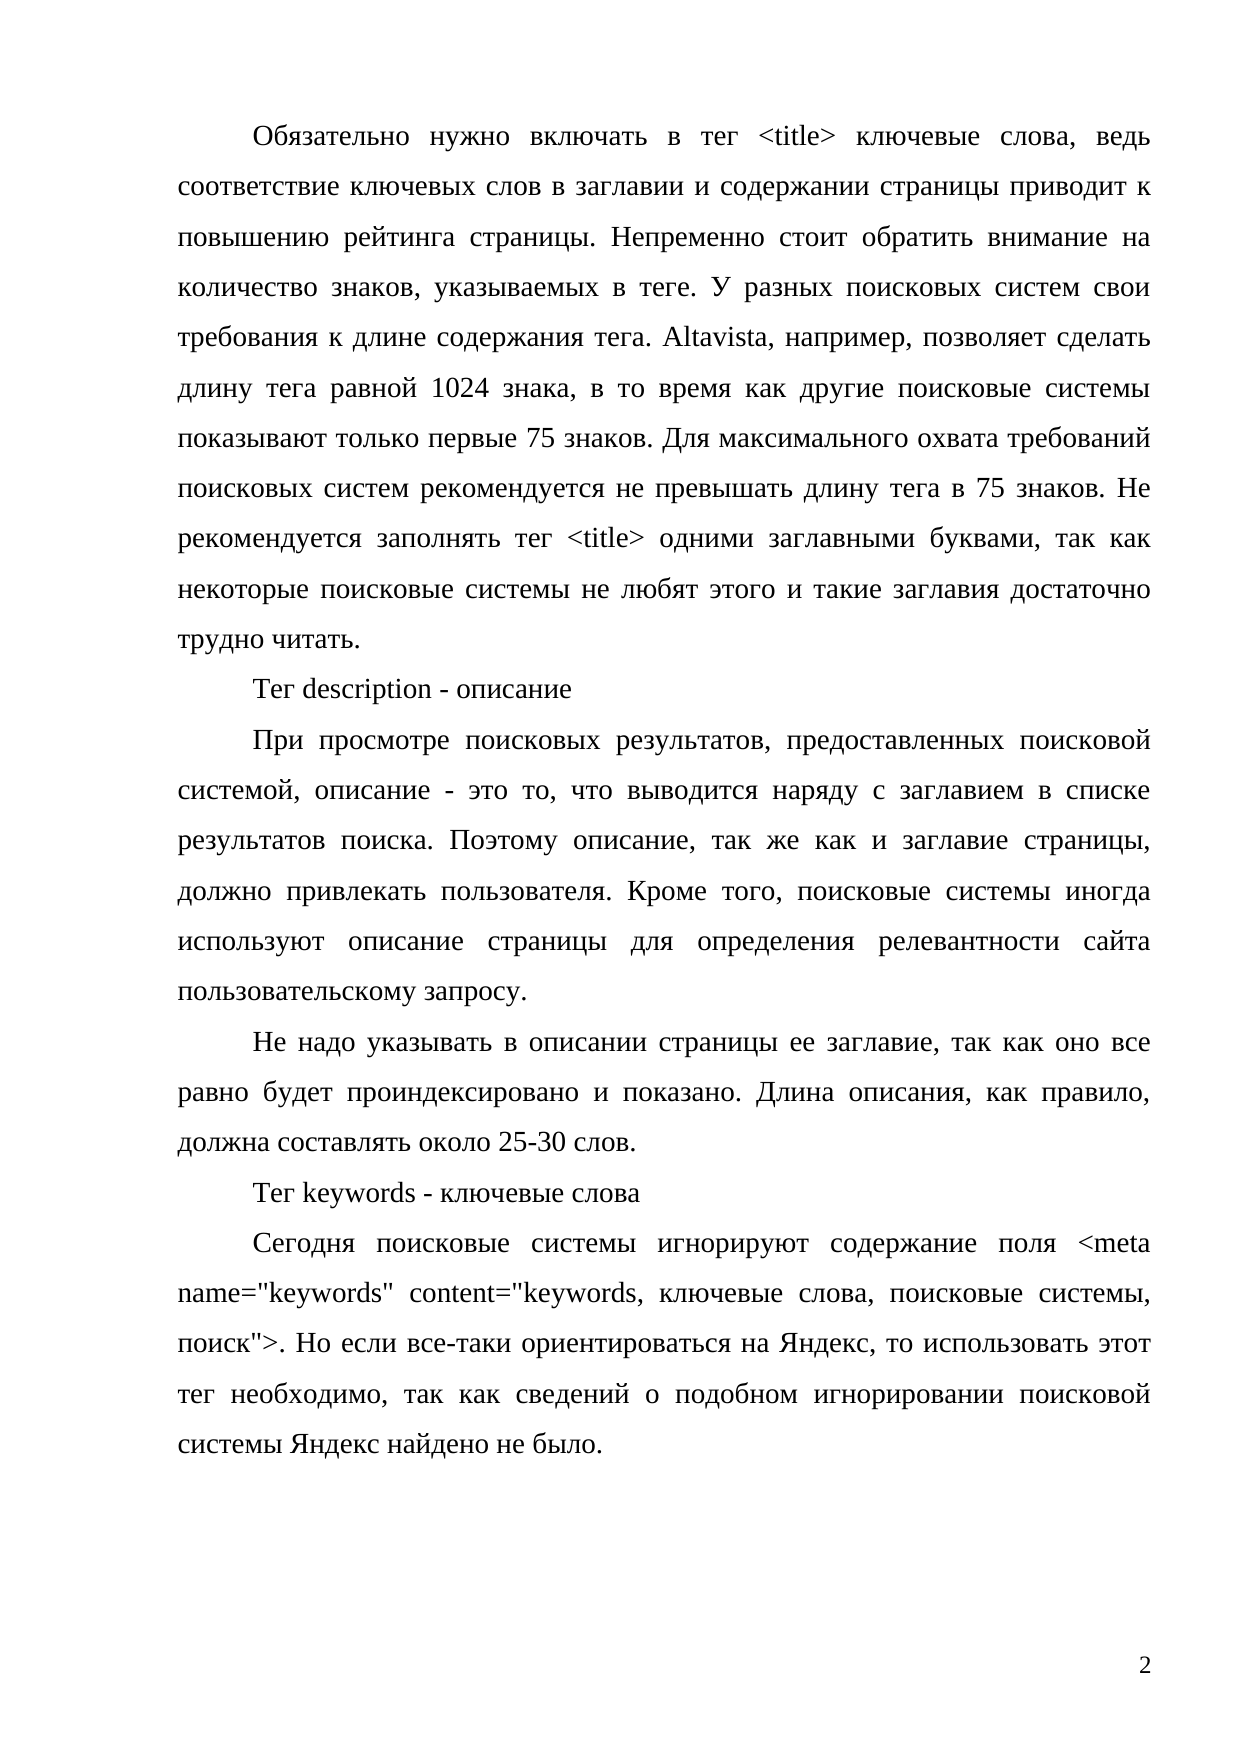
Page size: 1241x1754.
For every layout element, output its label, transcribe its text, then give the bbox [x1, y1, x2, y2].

text При просмотре поисковых результатов, предоставленных поисковой системой, описание - это то, что выводится наряду с заглавием в списке результатов поиска. Поэтому описание, так же как и заглавие страницы, должно привлекать пользователя. Кроме того, поисковые системы иногда используют описание страницы для определения релевантности сайта пользовательскому запросу. [177, 722, 1152, 1007]
text Тег keywords - ключевые слова [177, 1175, 1152, 1208]
text Обязательно нужно включать в тег <title> ключевые слова, ведь соответствие ключевых слов в заглавии и содержании страницы приводит к повышению рейтинга страницы. Непременно стоит обратить внимание на количество знаков, указываемых в теге. У разных поисковых систем свои требования к длине содержания тега. Altavista, например, позволяет сделать длину тега равной 1024 знака, в то время как другие поисковые системы показывают только первые 75 знаков. Для максимального охвата требований поисковых систем рекомендуется не превышать длину тега в 75 знаков. Не рекомендуется заполнять тег <title> одними заглавными буквами, так как некоторые поисковые системы не любят этого и такие заглавия достаточно трудно читать. [177, 118, 1152, 655]
text Не надо указывать в описании страницы ее заглавие, так как оно все равно будет проиндексировано и показано. Длина описания, как правило, должна составлять около 25-30 слов. [177, 1024, 1152, 1158]
text Тег description - описание [177, 672, 1152, 705]
text Сегодня поисковые системы игнорируют содержание поля <meta name="keywords" content="keywords, ключевые слова, поисковые системы, поиск">. Но если все-таки ориентироваться на Яндекс, то использовать этот тег необходимо, так как сведений о подобном игнорировании поисковой системы Яндекс найдено не было. [177, 1225, 1152, 1460]
